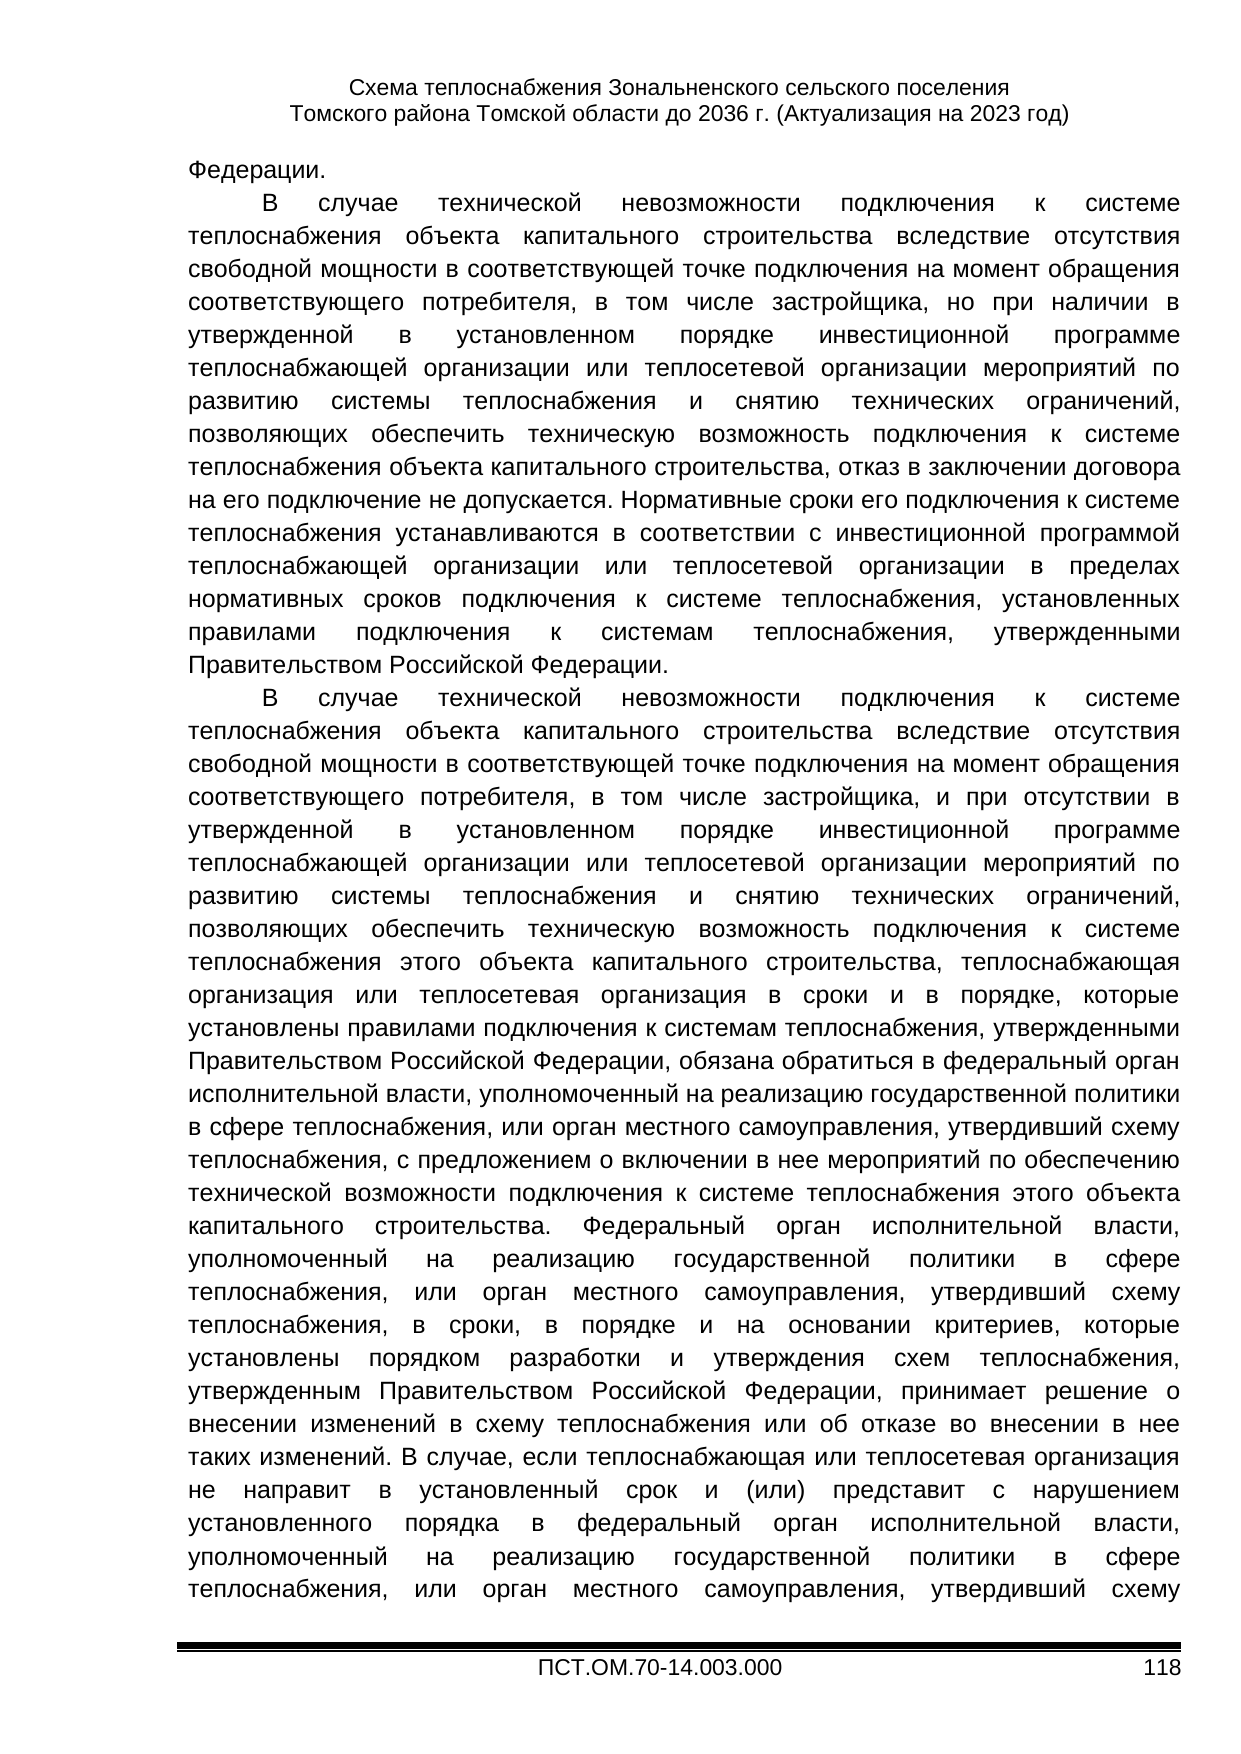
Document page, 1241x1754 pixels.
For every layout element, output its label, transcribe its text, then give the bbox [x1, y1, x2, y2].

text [188, 154, 1181, 183]
text В случае технической невозможности подключения к системе теплоснабжения объекта капитального строительства вследствие отсутствия свободной мощности в соответствующей точке подключения на момент обращения соответствующего потребителя, в том числе застройщика, но при наличии в утвержденной в установленном порядке инвестиционной программе теплоснабжающей организации или теплосетевой организации мероприятий по развитию системы теплоснабжения и снятию технических ограничений, позволяющих обеспечить техническую возможность подключения к системе теплоснабжения объекта капитального строительства, отказ в заключении договора на его подключение не допускается. Нормативные сроки его подключения к системе теплоснабжения устанавливаются в соответствии с инвестиционной программой теплоснабжающей организации или теплосетевой организации в пределах нормативных сроков подключения к системе теплоснабжения, установленных правилами подключения к системам теплоснабжения, утвержденными Правительством Российской Федерации. [188, 188, 1181, 679]
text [188, 683, 1181, 1603]
